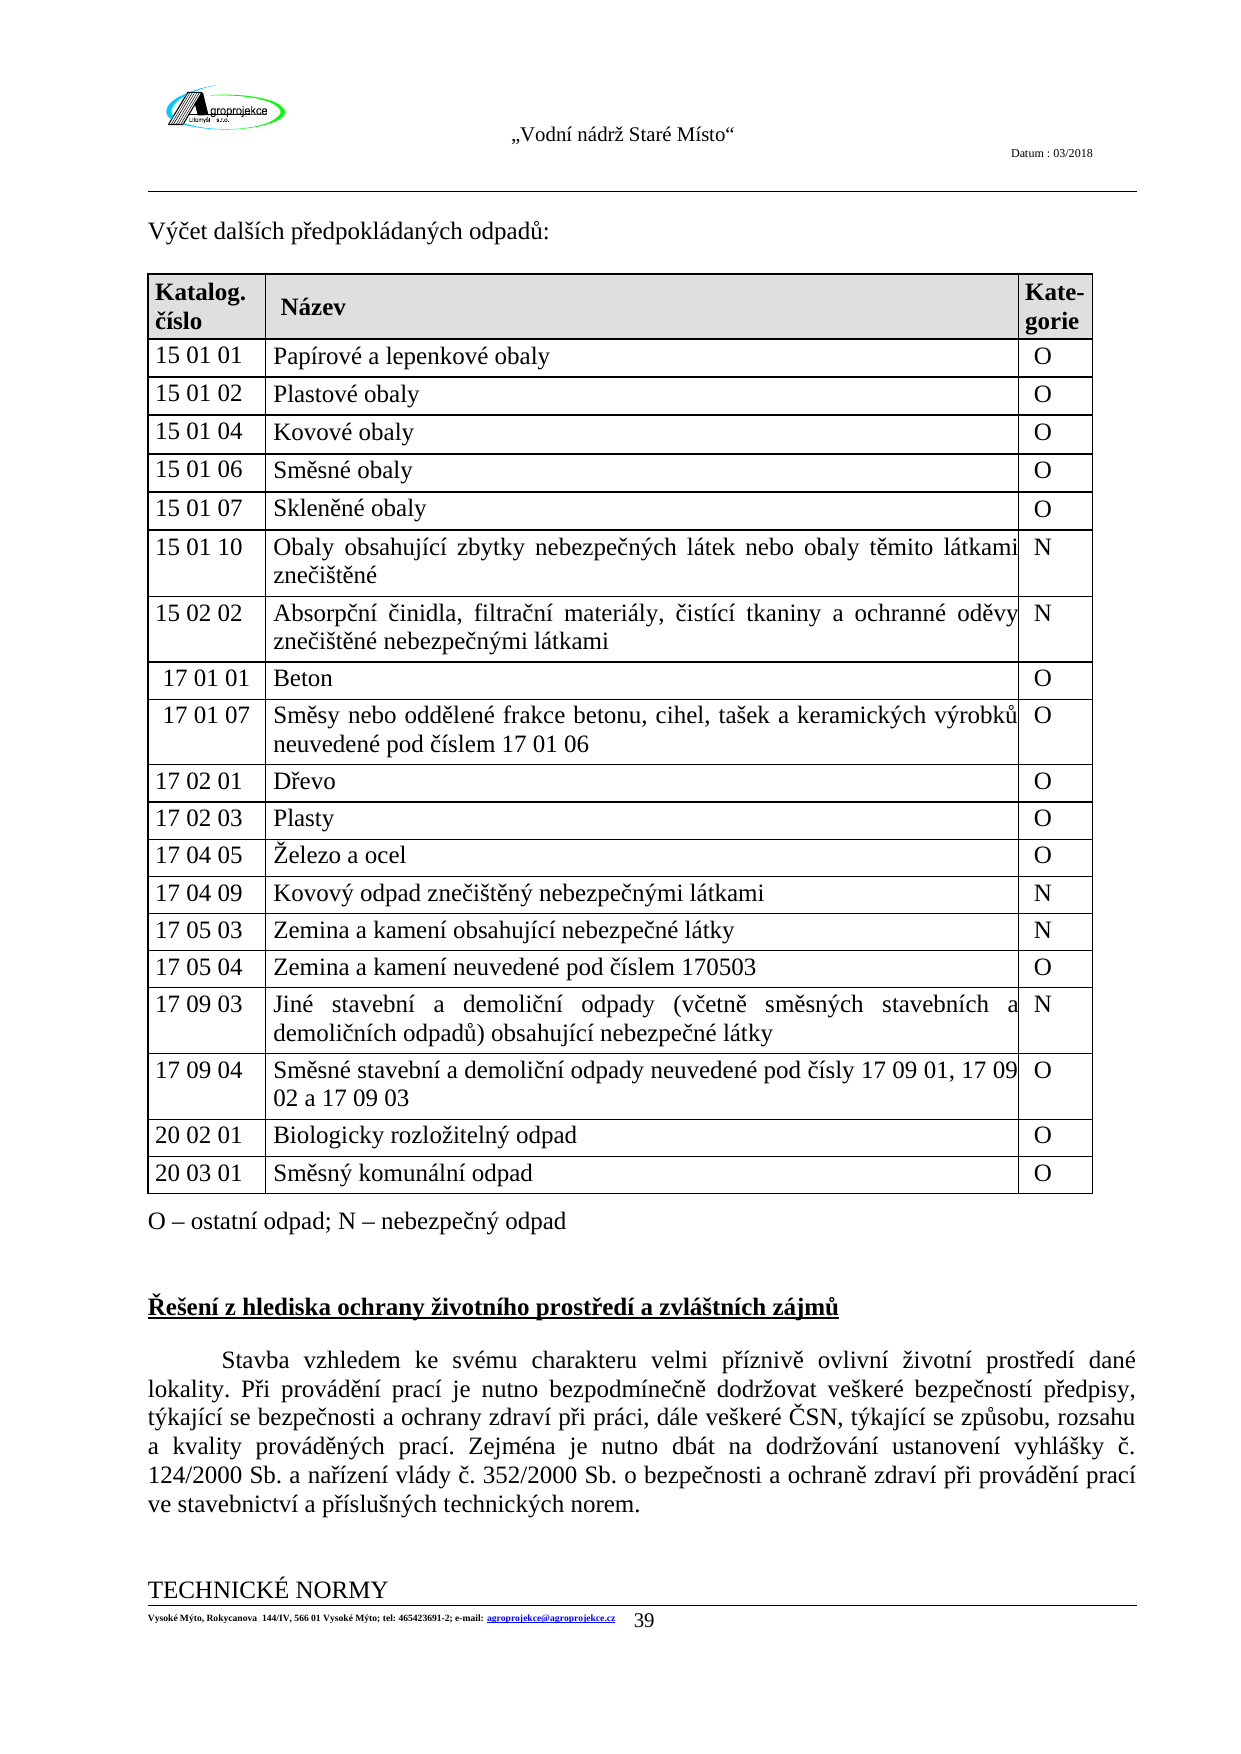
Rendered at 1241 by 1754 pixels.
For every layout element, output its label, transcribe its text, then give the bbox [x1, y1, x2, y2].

text Stavba vzhledem ke svému charakteru velmi příznivě ovlivní životní prostředí dané lokality. Při provádění prací je nutno bezpodmínečně dodržovat veškeré bezpečností předpisy, týkající se bezpečnosti a ochrany zdraví při práci, dále veškeré ČSN, týkající se způsobu, rozsahu a kvality prováděných prací. Zejména je nutno dbát na dodržování ustanovení vyhlášky č. 124/2000 Sb. a nařízení vlády č. 352/2000 Sb. o bezpečnosti a ochraně zdraví při provádění prací ve stavebnictví a příslušných technických norem. [148, 1345, 1137, 1517]
text TECHNICKÉ NORMY [148, 1575, 1137, 1604]
table_cell 17 01 01 [149, 663, 265, 698]
table_cell Skleněné obaly [266, 493, 1018, 529]
table_cell 20 02 01 [149, 1120, 265, 1156]
table_cell Zemina a kamení obsahující nebezpečné látky [266, 914, 1018, 950]
table_cell Dřevo [266, 765, 1018, 801]
table_cell 17 05 03 [149, 914, 265, 950]
table_cell Plastové obaly [266, 378, 1018, 414]
text Výčet dalších předpokládaných odpadů: [148, 216, 1137, 244]
table_cell N [1019, 988, 1092, 1053]
table_cell Biologicky rozložitelný odpad [266, 1120, 1018, 1156]
table_cell Železo a ocel [266, 840, 1018, 876]
table_cell 15 01 06 [149, 455, 265, 491]
table_header Kate-gorie [1019, 275, 1092, 338]
table_cell 17 01 07 [149, 700, 265, 764]
table_cell Zemina a kamení neuvedené pod číslem 170503 [266, 951, 1018, 987]
table_cell 17 02 03 [149, 803, 265, 838]
table_cell O [1019, 951, 1092, 987]
table_cell N [1019, 914, 1092, 950]
table_cell O [1019, 803, 1092, 838]
table_cell 15 01 07 [149, 493, 265, 529]
table_cell 17 02 01 [149, 765, 265, 801]
table_cell O [1019, 700, 1092, 764]
table_cell O [1019, 1120, 1092, 1156]
table_cell O [1019, 378, 1092, 414]
table_cell O [1019, 663, 1092, 698]
table_cell 20 03 01 [149, 1157, 265, 1193]
table_cell O [1019, 416, 1092, 452]
table_cell O [1019, 1157, 1092, 1193]
table_cell 15 01 04 [149, 416, 265, 452]
table_cell 15 01 01 [149, 340, 265, 376]
table_cell Směsný komunální odpad [266, 1157, 1018, 1193]
table_cell O [1019, 493, 1092, 529]
text Řešení z hlediska ochrany životního prostředí a zvláštních zájmů [148, 1292, 1137, 1321]
table_cell 15 01 10 [149, 531, 265, 596]
picture [203, 84, 218, 89]
table_cell Obaly obsahující zbytky nebezpečných látek nebo obaly těmito látkami znečištěné [266, 531, 1018, 596]
table_cell 15 01 02 [149, 378, 265, 414]
table_cell O [1019, 840, 1092, 876]
table_cell Kovový odpad znečištěný nebezpečnými látkami [266, 877, 1018, 913]
table_cell Papírové a lepenkové obaly [266, 340, 1018, 376]
table_cell N [1019, 597, 1092, 661]
table_header Katalog. číslo [149, 275, 265, 338]
table_cell Jiné stavební a demoliční odpady (včetně směsných stavebních a demoličních odpadů) obsahující nebezpečné látky [266, 988, 1018, 1053]
table_cell O [1019, 455, 1092, 491]
table_cell Plasty [266, 803, 1018, 838]
table_cell Kovové obaly [266, 416, 1018, 452]
table_cell 15 02 02 [149, 597, 265, 661]
text O – ostatní odpad; N – nebezpečný odpad [148, 1206, 1137, 1235]
table_cell N [1019, 877, 1092, 913]
table_cell Absorpční činidla, filtrační materiály, čistící tkaniny a ochranné oděvy znečištěné nebezpečnými látkami [266, 597, 1018, 661]
table_cell 17 04 09 [149, 877, 265, 913]
table_cell Směsné stavební a demoliční odpady neuvedené pod čísly 17 09 01, 17 09 02 a 17 09 03 [266, 1054, 1018, 1118]
table_cell 17 05 04 [149, 951, 265, 987]
table_cell N [1019, 531, 1092, 596]
table_cell 17 04 05 [149, 840, 265, 876]
table_cell O [1019, 1054, 1092, 1118]
table_cell 17 09 03 [149, 988, 265, 1053]
table_cell O [1019, 340, 1092, 376]
table_cell Beton [266, 663, 1018, 698]
table_cell 17 09 04 [149, 1054, 265, 1118]
table_cell O [1019, 765, 1092, 801]
table_cell Směsy nebo oddělené frakce betonu, cihel, tašek a keramických výrobků neuvedené pod číslem 17 01 06 [266, 700, 1018, 764]
table_cell Směsné obaly [266, 455, 1018, 491]
table_header Název [266, 275, 1018, 338]
